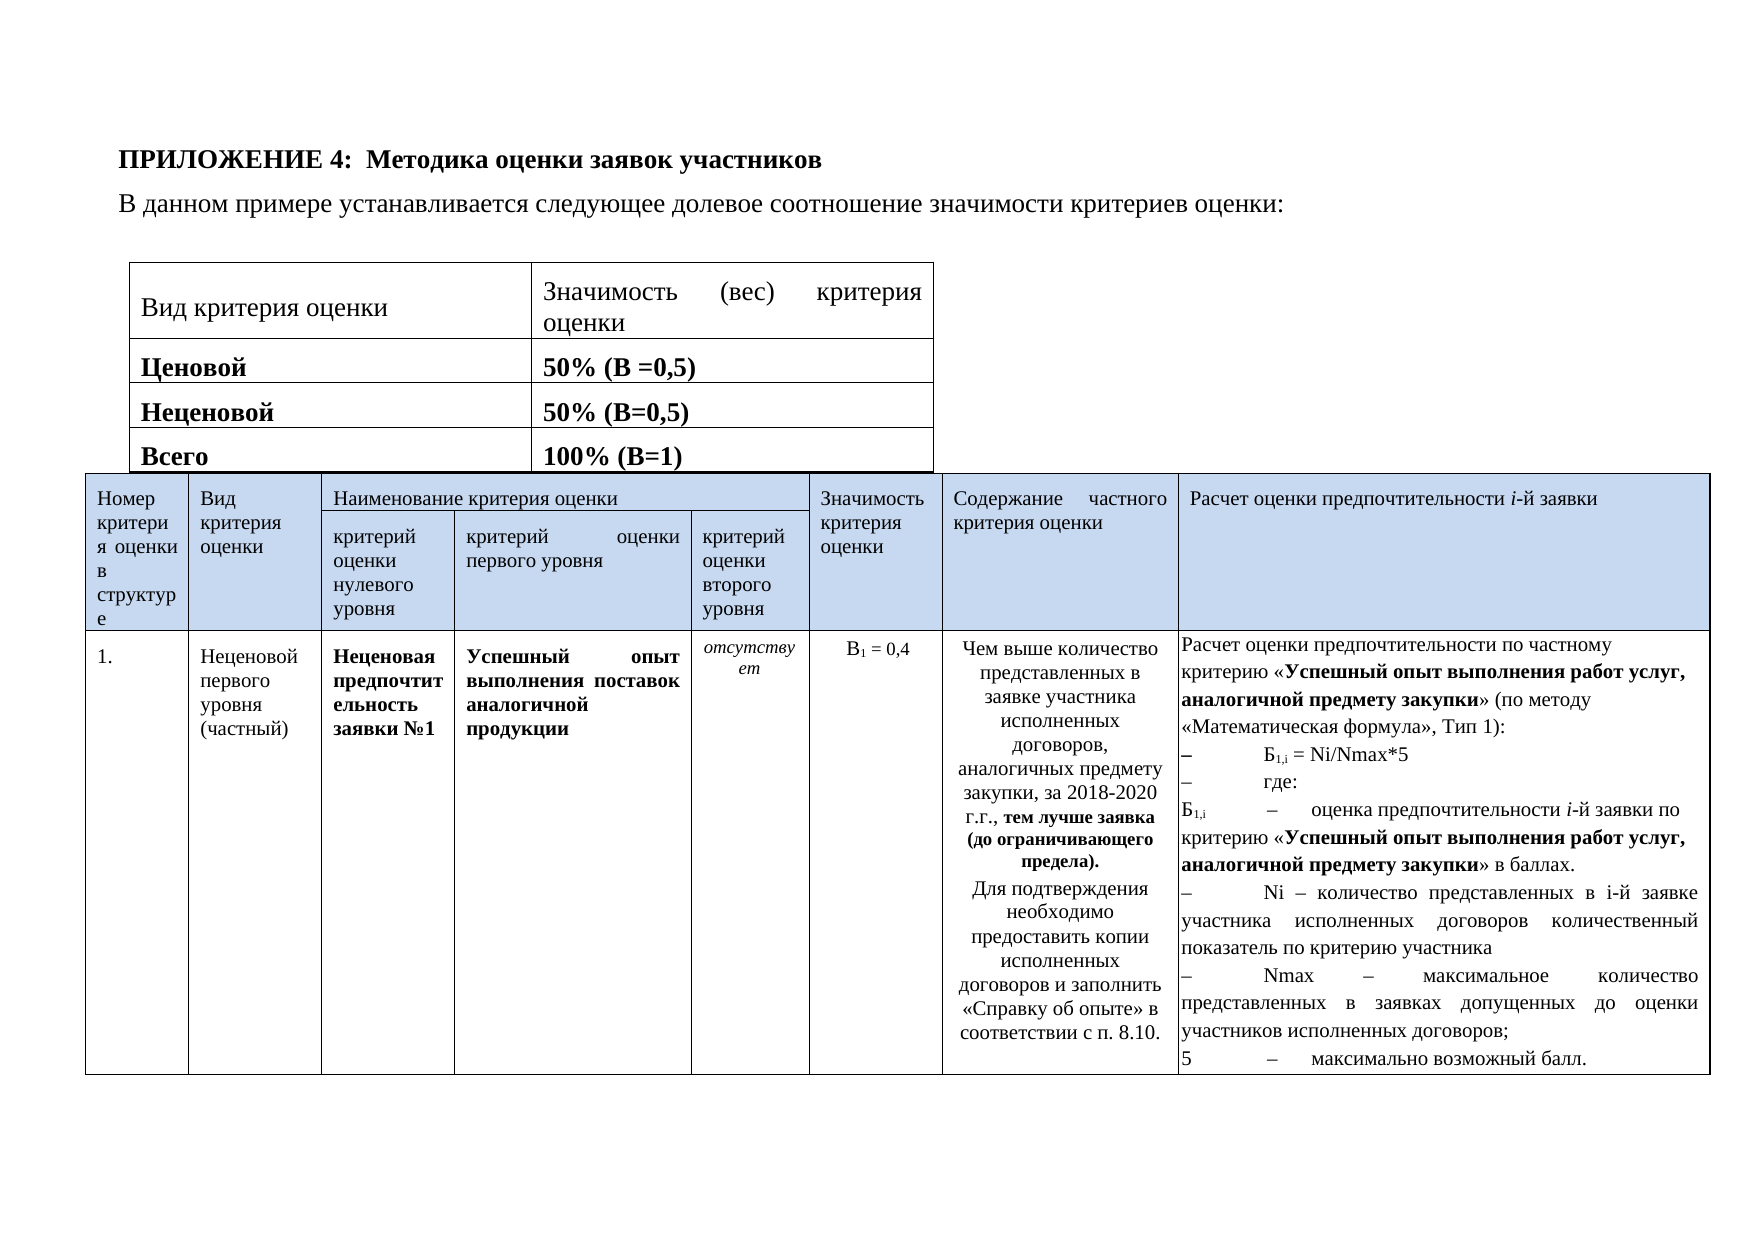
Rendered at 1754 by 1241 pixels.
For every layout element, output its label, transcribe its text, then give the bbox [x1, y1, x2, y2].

table_header Расчет оценки предпочтительности i-й заявки [1179, 474, 1709, 630]
table_header Наименование критерия оценки [322, 474, 809, 510]
table_cell отсутствует [692, 631, 809, 1074]
table_cell Всего [130, 428, 531, 471]
text В данном примере устанавливается следующее долевое соотношение значимости критериев оценки: [118, 187, 1636, 218]
table_cell Ценовой [130, 339, 531, 382]
table_header Номер критерия оценки в структуре [86, 474, 188, 630]
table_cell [455, 631, 691, 1074]
table_header Вид критерия оценки [189, 474, 321, 630]
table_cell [189, 631, 321, 1074]
table_cell 50% (В =0,5) [532, 339, 933, 382]
table_cell критерий оценки первого уровня [455, 511, 691, 630]
table_cell 1. [86, 631, 188, 1074]
table_header Вид критерия оценки [130, 263, 531, 337]
table_cell В1 = 0,4 [810, 631, 942, 1074]
table_cell 50% (В=0,5) [532, 383, 933, 427]
table_cell Неценовой [130, 383, 531, 427]
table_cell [1179, 631, 1709, 1074]
table_header Значимость (вес) критерия оценки [532, 263, 933, 337]
table_header Значимость критерия оценки [810, 474, 942, 630]
table_cell критерий оценки второго уровня [692, 511, 809, 630]
table_cell критерий оценки нулевого уровня [322, 511, 454, 630]
table_header Содержание частного критерия оценки [943, 474, 1178, 630]
text ПРИЛОЖЕНИЕ 4: Методика оценки заявок участников [118, 143, 1636, 174]
table_cell 100% (В=1) [532, 428, 933, 471]
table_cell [322, 631, 454, 1074]
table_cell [943, 631, 1178, 1074]
